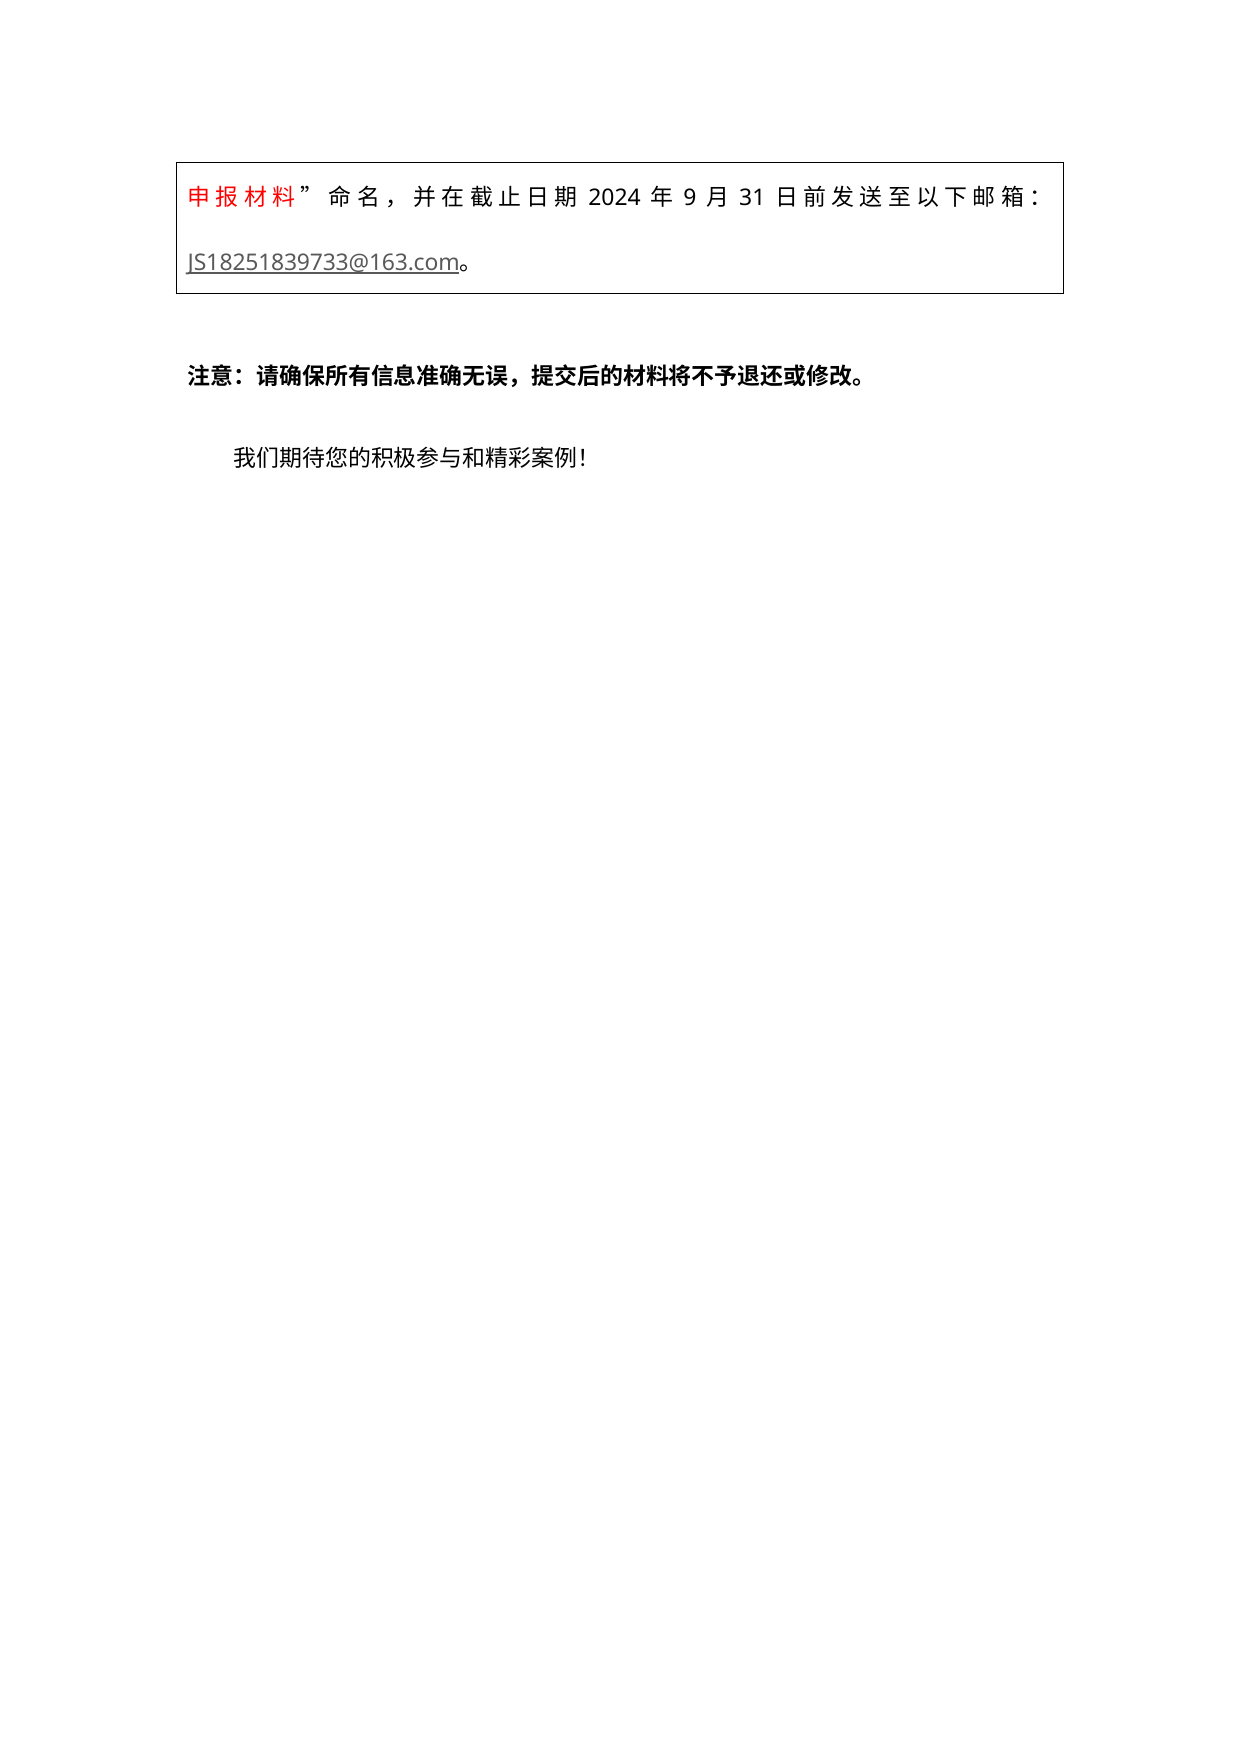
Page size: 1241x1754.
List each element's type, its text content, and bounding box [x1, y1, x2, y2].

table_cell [177, 163, 1063, 293]
text 我们期待您的积极参与和精彩案例！ [187, 424, 1053, 489]
text 注意：请确保所有信息准确无误，提交后的材料将不予退还或修改。 [187, 342, 1053, 407]
